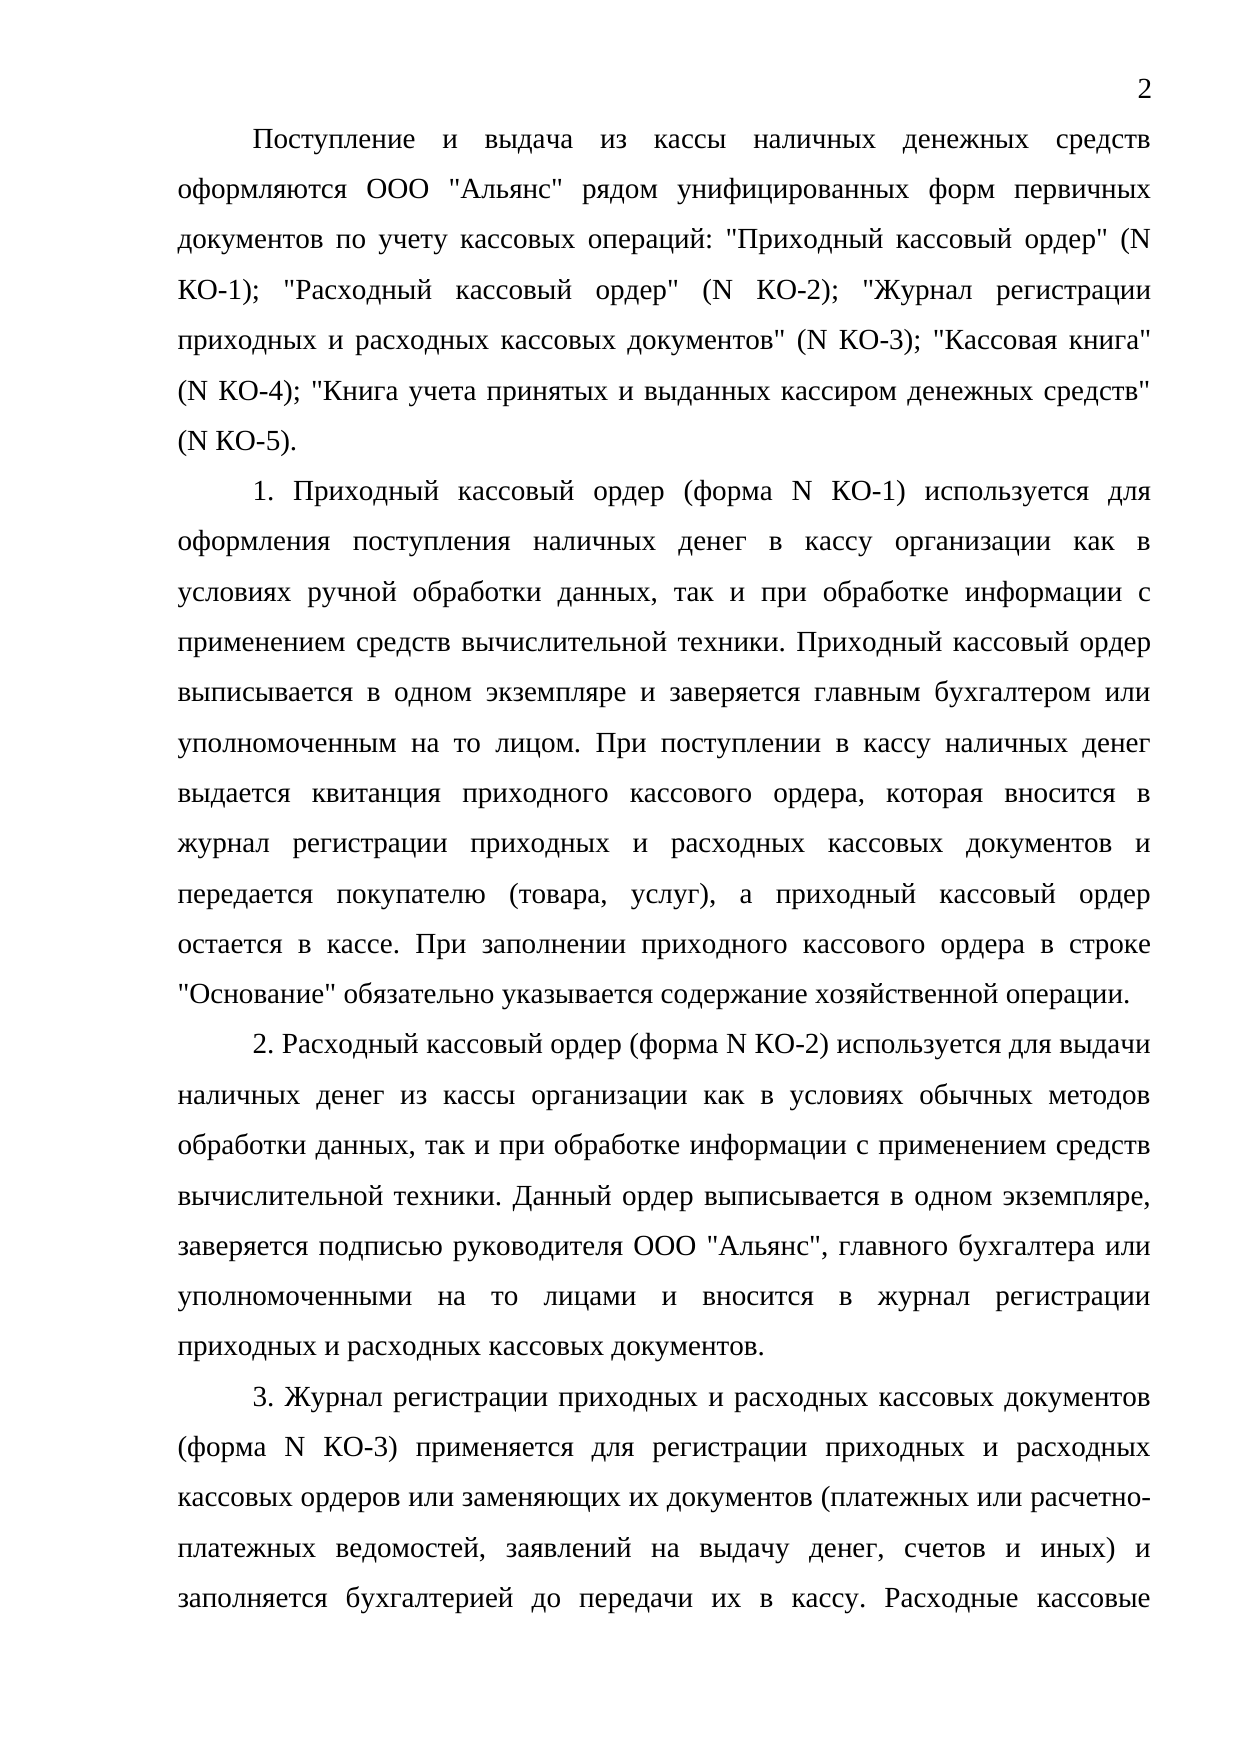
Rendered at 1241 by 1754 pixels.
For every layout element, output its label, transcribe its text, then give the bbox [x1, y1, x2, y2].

text 2. Расходный кассовый ордер (форма N КО-2) используется для выдачи наличных денег из кассы организации как в условиях обычных методов обработки данных, так и при обработке информации с применением средств вычислительной техники. Данный ордер выписывается в одном экземпляре, заверяется подписью руководителя ООО "Альянс", главного бухгалтера или уполномоченными на то лицами и вносится в журнал регистрации приходных и расходных кассовых документов. [177, 1027, 1152, 1362]
text 1. Приходный кассовый ордер (форма N КО-1) используется для оформления поступления наличных денег в кассу организации как в условиях ручной обработки данных, так и при обработке информации с применением средств вычислительной техники. Приходный кассовый ордер выписывается в одном экземпляре и заверяется главным бухгалтером или уполномоченным на то лицом. При поступлении в кассу наличных денег выдается квитанция приходного кассового ордера, которая вносится в журнал регистрации приходных и расходных кассовых документов и передается покупателю (товара, услуг), а приходный кассовый ордер остается в кассе. При заполнении приходного кассового ордера в строке "Основание" обязательно указывается содержание хозяйственной операции. [177, 473, 1152, 1010]
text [177, 1379, 1152, 1614]
text Поступление и выдача из кассы наличных денежных средств оформляются ООО "Альянс" рядом унифицированных форм первичных документов по учету кассовых операций: "Приходный кассовый ордер" (N КО-1); "Расходный кассовый ордер" (N КО-2); "Журнал регистрации приходных и расходных кассовых документов" (N КО-3); "Кассовая книга" (N КО-4); "Книга учета принятых и выданных кассиром денежных средств" (N КО-5). [177, 121, 1152, 456]
